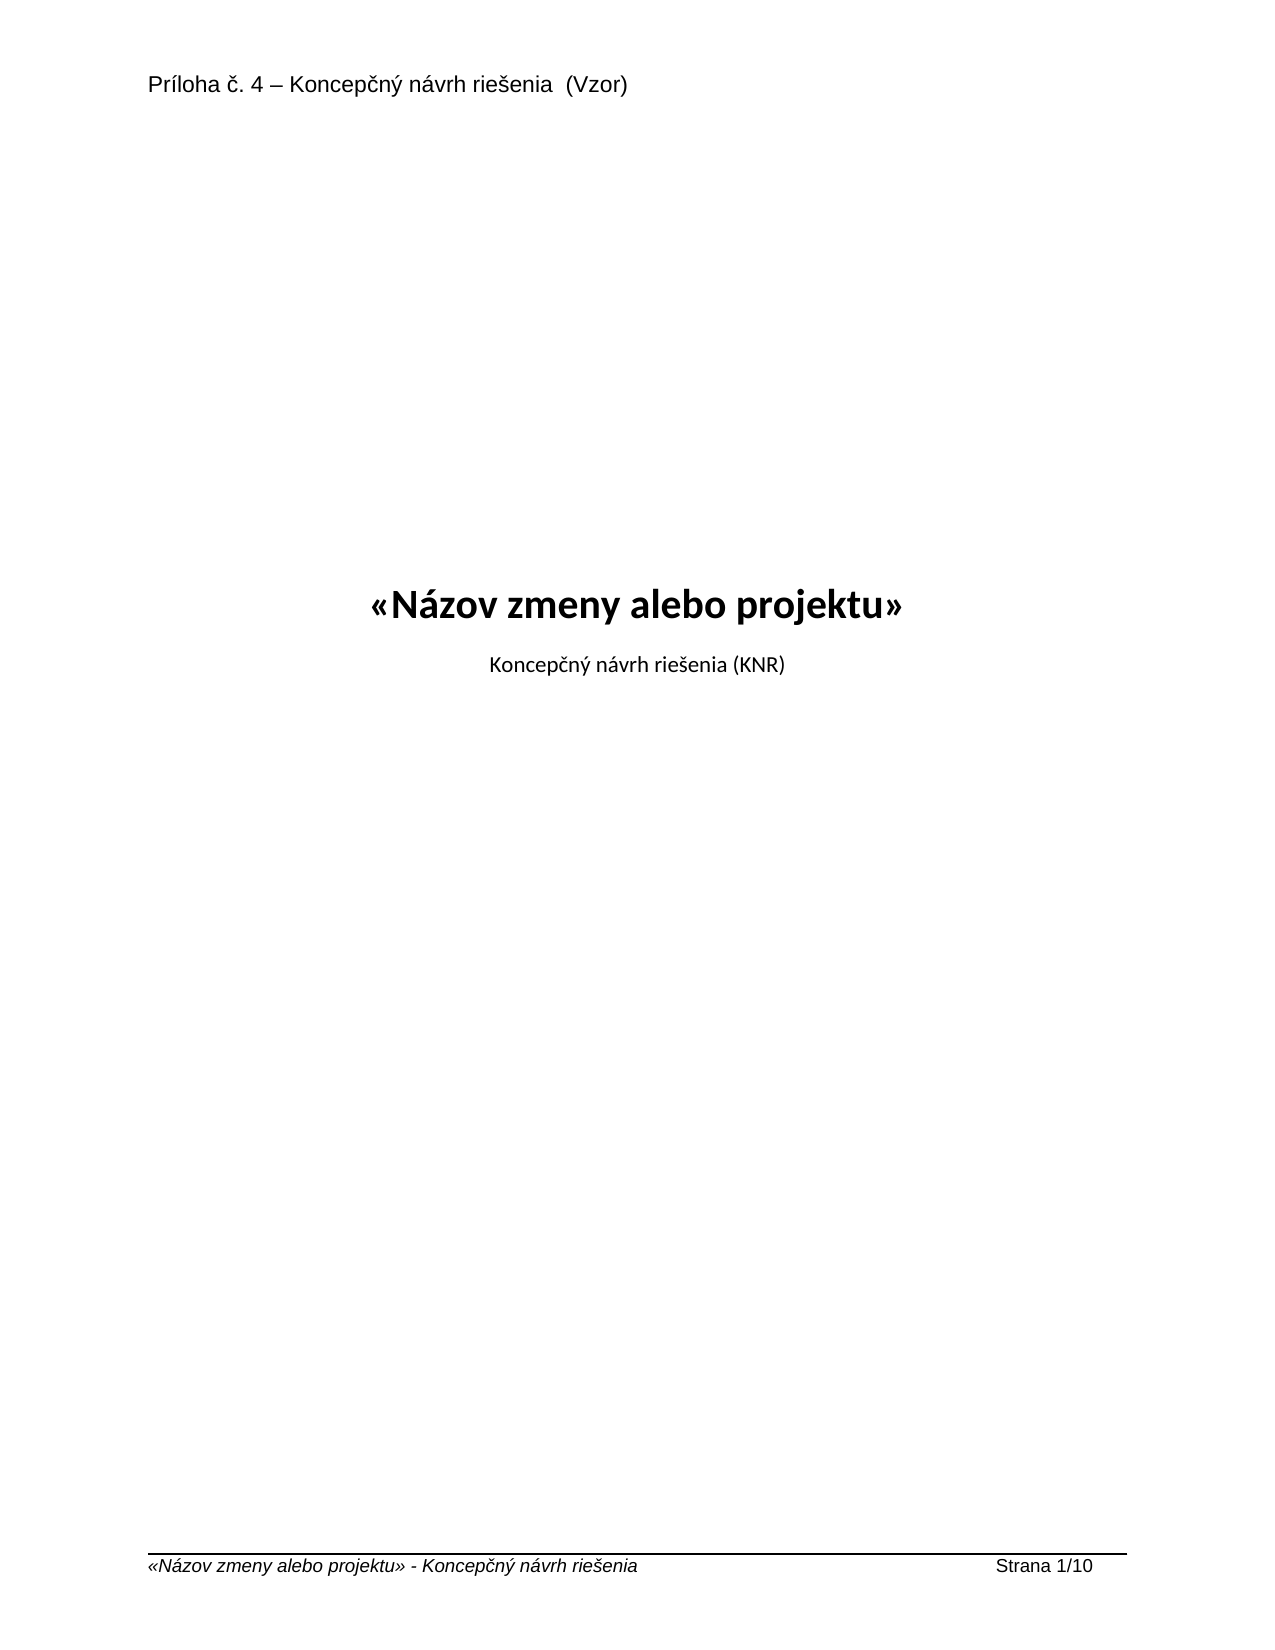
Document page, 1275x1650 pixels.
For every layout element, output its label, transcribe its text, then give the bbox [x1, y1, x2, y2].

text Koncepčný návrh riešenia (KNR) [148, 650, 1127, 678]
text «Názov zmeny alebo projektu» [148, 578, 1127, 629]
